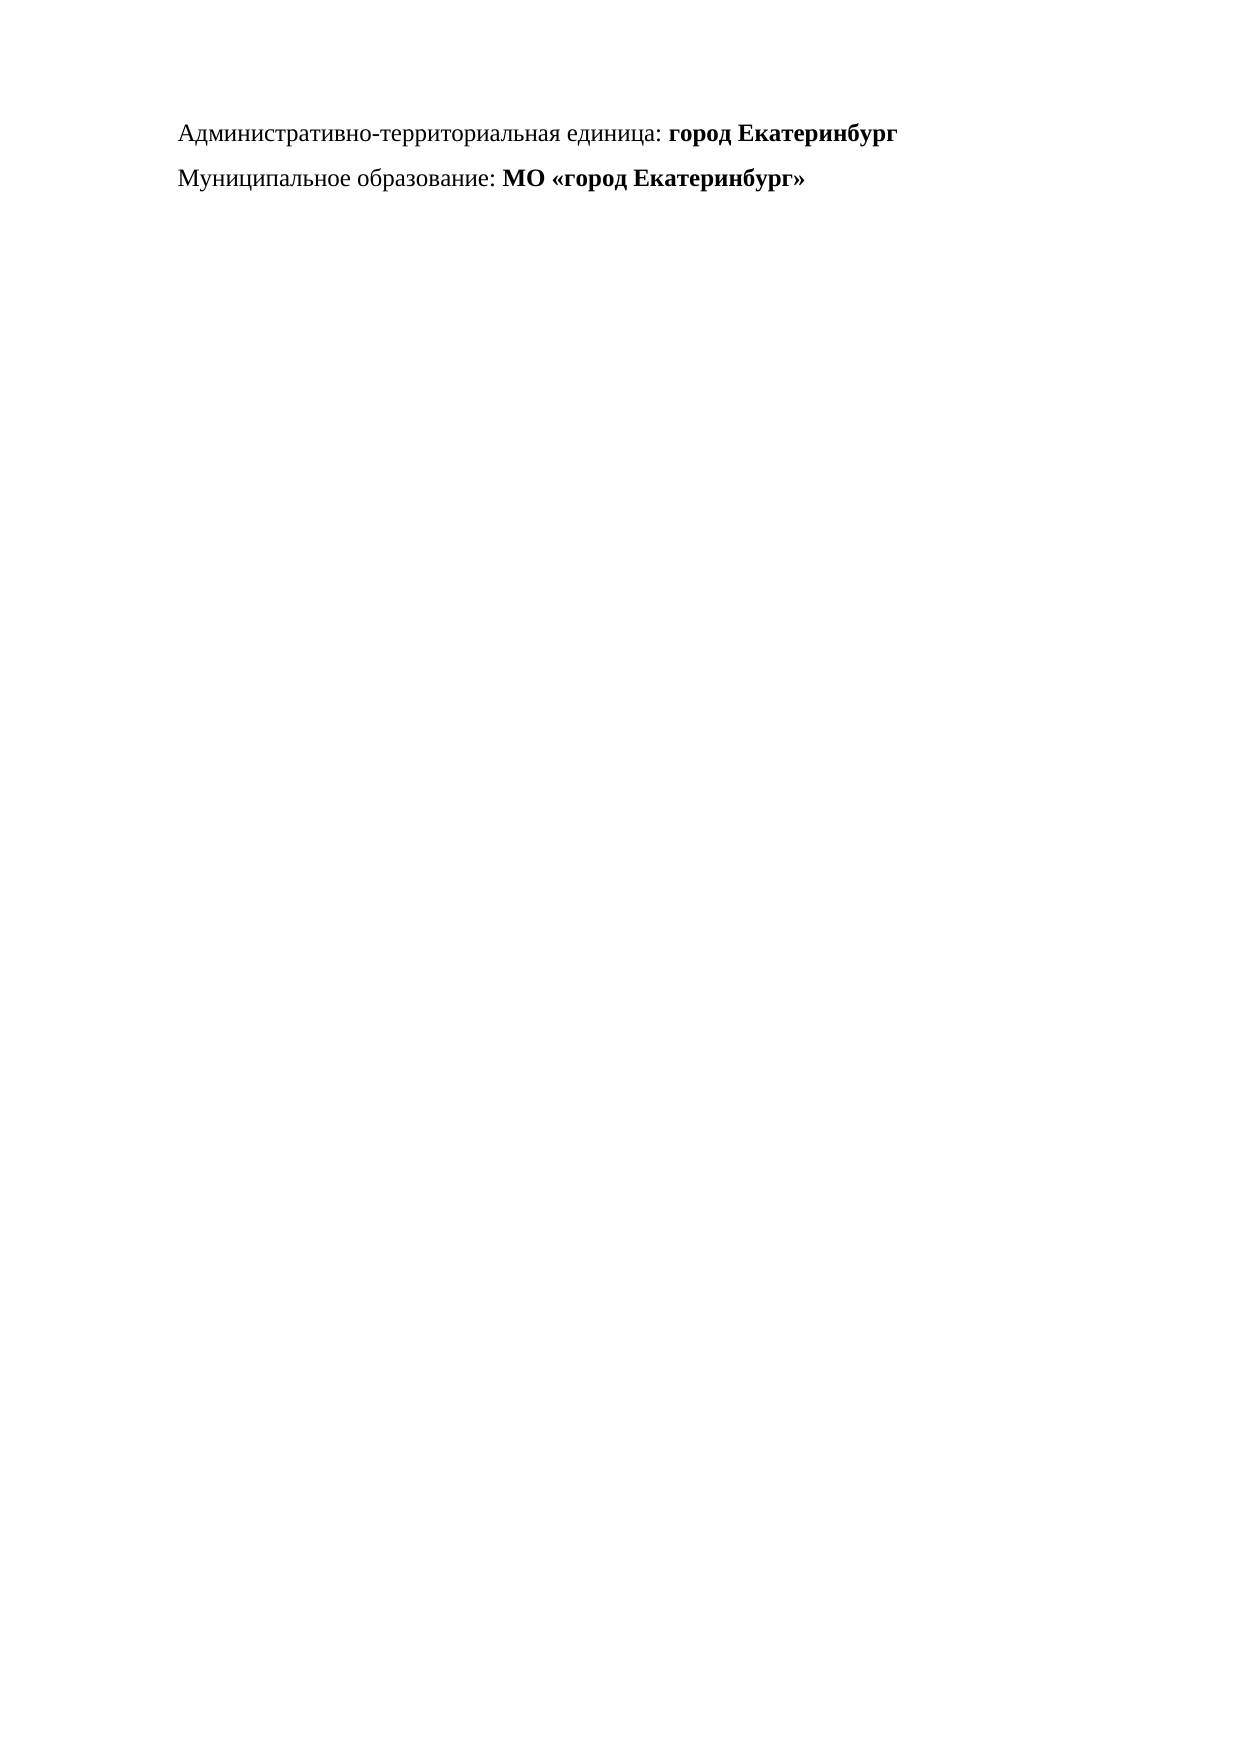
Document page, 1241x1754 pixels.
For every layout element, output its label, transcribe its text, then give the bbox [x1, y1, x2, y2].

text Муниципальное образование: МО «город Екатеринбург» [177, 163, 1152, 192]
text Административно-территориальная единица: город Екатеринбург [177, 118, 1152, 147]
